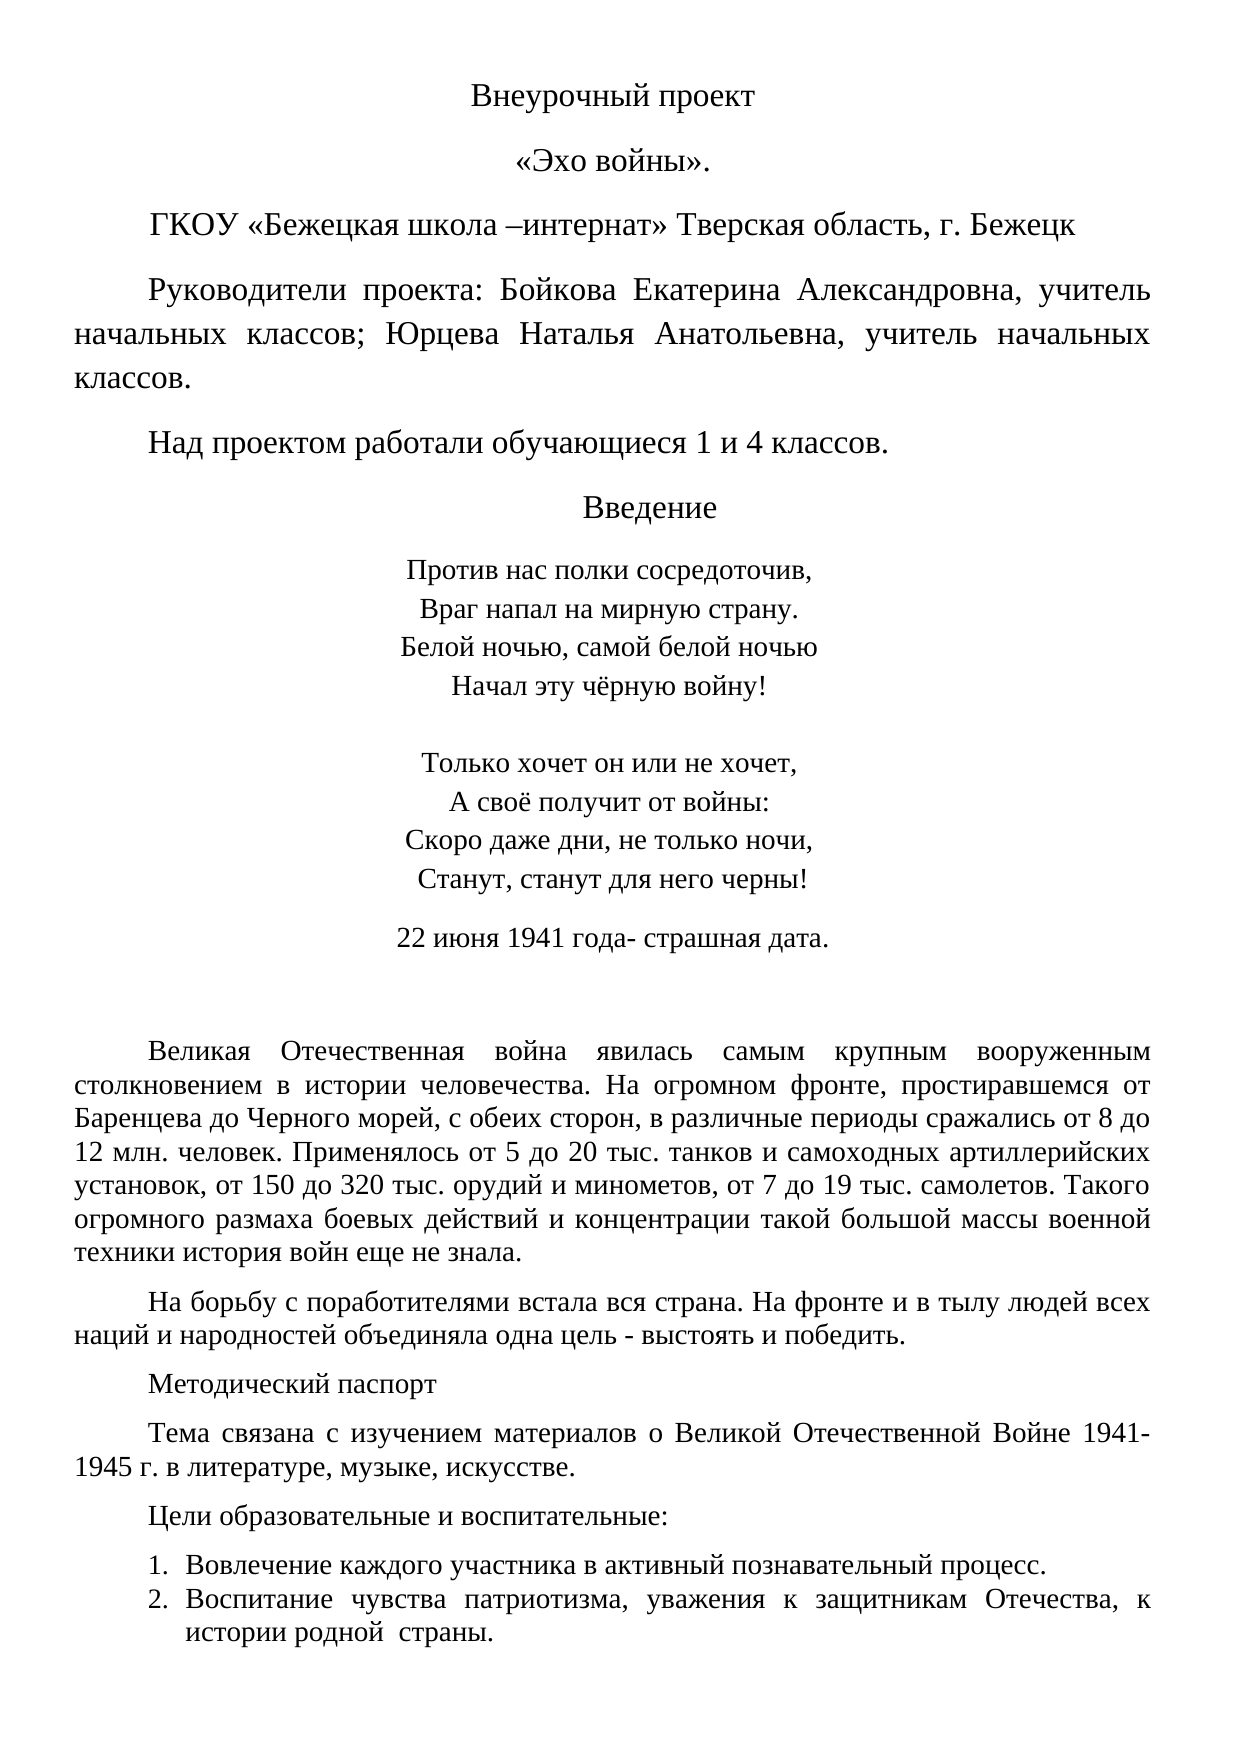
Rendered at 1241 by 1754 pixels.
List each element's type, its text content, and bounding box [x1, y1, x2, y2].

text Великая Отечественная война явилась самым крупным вооруженным столкновением в истории человечества. На огромном фронте, простиравшемся от Баренцева до Черного морей, с обеих сторон, в различные периоды сражались от 8 до 12 млн. человек. Применялось от 5 до 20 тыс. танков и самоходных артиллерийских установок, от 150 до 320 тыс. орудий и минометов, от 7 до 19 тыс. самолетов. Такого огромного размаха боевых действий и концентрации такой большой массы военной техники история войн еще не знала. [74, 1033, 1152, 1268]
text Руководители проекта: Бойкова Екатерина Александровна, учитель начальных классов; Юрцева Наталья Анатольевна, учитель начальных классов. [74, 269, 1152, 396]
list Вовлечение каждого участника в активный познавательный процесс. [148, 1547, 1152, 1581]
text Над проектом работали обучающиеся 1 и 4 классов. [74, 423, 1152, 461]
text Против нас полки сосредоточив, Враг напал на мирную страну. Белой ночью, самой белой ночью Начал эту чёрную войну! Только хочет он или не хочет, А своё получит от войны: Скоро даже дни, не только ночи, Станут, станут для него черны! [74, 552, 1152, 894]
text «Эхо войны». [74, 140, 1152, 178]
text 22 июня 1941 года- страшная дата. [74, 920, 1152, 954]
text Введение [74, 487, 1152, 526]
text Тема связана с изучением материалов о Великой Отечественной Войне 1941-1945 г. в литературе, музыке, искусстве. [74, 1416, 1152, 1483]
text ГКОУ «Бежецкая школа –интернат» Тверская область, г. Бежецк [74, 205, 1152, 243]
text Внеурочный проект [74, 75, 1152, 113]
list Воспитание чувства патриотизма, уважения к защитникам Отечества, к истории родной страны. [148, 1581, 1152, 1648]
text На борьбу с поработителями встала вся страна. На фронте и в тылу людей всех наций и народностей объединяла одна цель - выстоять и победить. [74, 1284, 1152, 1351]
text Методический паспорт [74, 1366, 1152, 1400]
text Цели образовательные и воспитательные: [74, 1498, 1152, 1532]
